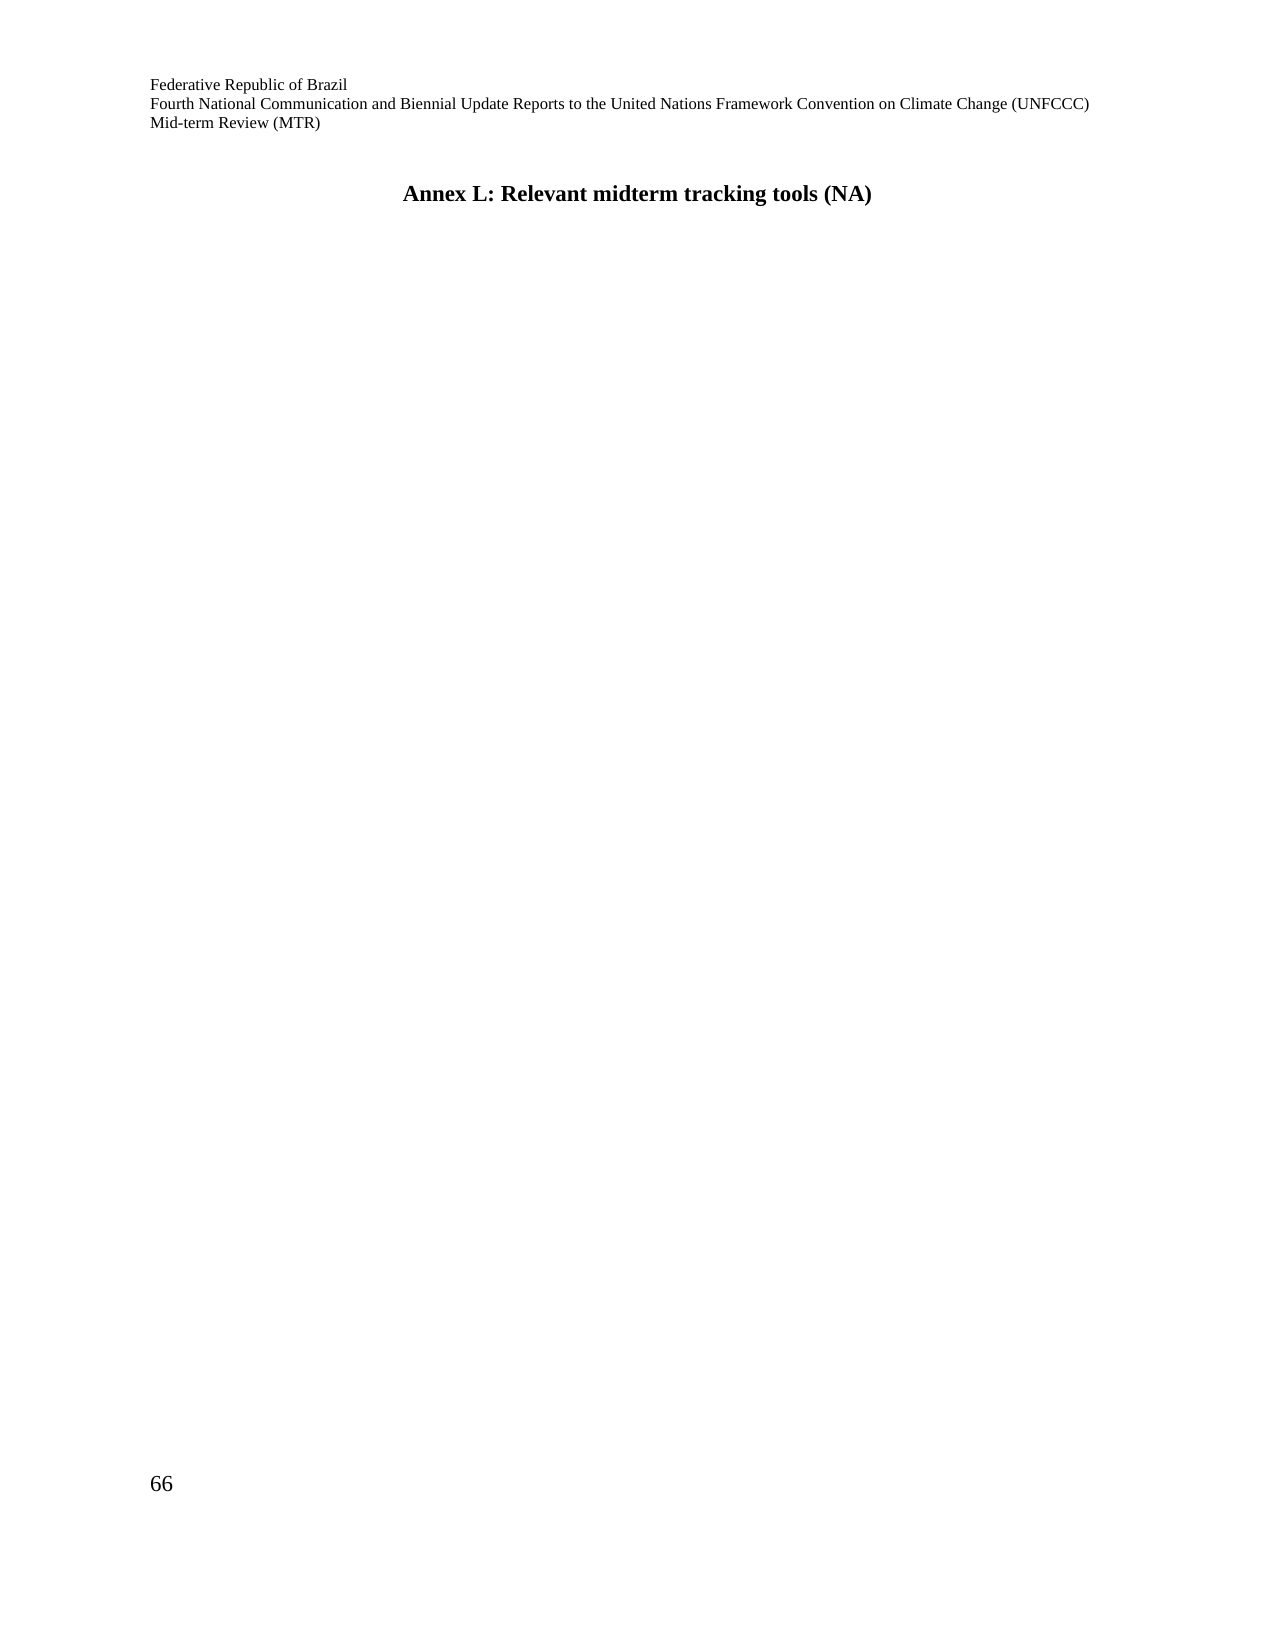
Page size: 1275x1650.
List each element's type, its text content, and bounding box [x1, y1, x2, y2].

text Annex L: Relevant midterm tracking tools (NA) [150, 181, 1125, 207]
